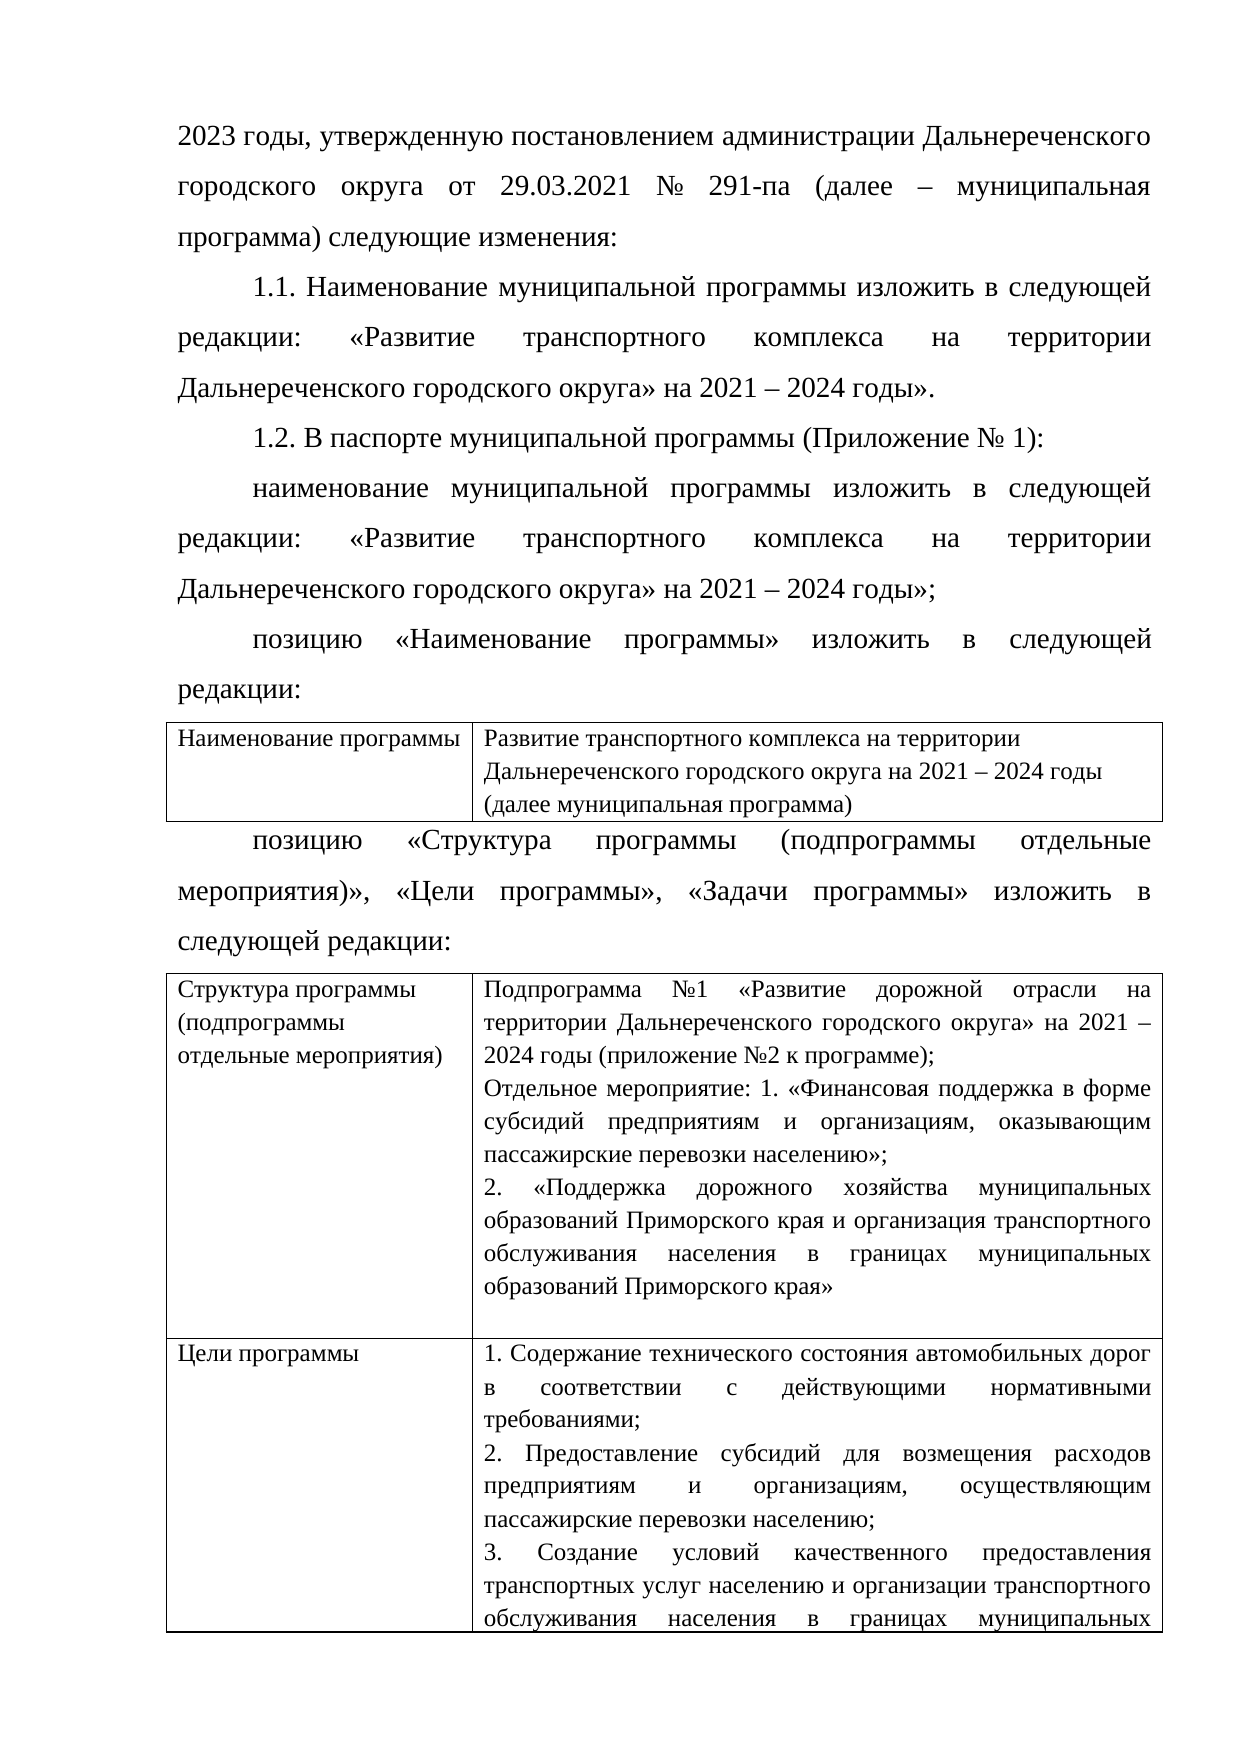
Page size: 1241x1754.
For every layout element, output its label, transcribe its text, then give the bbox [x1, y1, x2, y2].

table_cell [473, 1339, 1162, 1631]
table_cell Цели программы [167, 1339, 472, 1631]
text 1.1. Наименование муниципальной программы изложить в следующей редакции: «Развитие транспортного комплекса на территории Дальнереченского городского округа» на 2021 – 2024 годы». [177, 269, 1152, 403]
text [177, 118, 1152, 252]
text наименование муниципальной программы изложить в следующей редакции: «Развитие транспортного комплекса на территории Дальнереченского городского округа» на 2021 – 2024 годы»; [177, 470, 1152, 604]
text позицию «Структура программы (подпрограммы отдельные мероприятия)», «Цели программы», «Задачи программы» изложить в следующей редакции: [177, 822, 1152, 956]
table_header Развитие транспортного комплекса на территории Дальнереченского городского округа на 2021 – 2024 годы (далее муниципальная программа) [473, 723, 1162, 821]
table_header Подпрограмма №1 «Развитие дорожной отрасли на территории Дальнереченского городского округа» на 2021 – 2024 годы (приложение №2 к программе); Отдельное мероприятие: 1. «Финансовая поддержка в форме субсидий предприятиям и организациям, оказывающим пассажирские перевозки населению»; 2. «Поддержка дорожного хозяйства муниципальных образований Приморского края и организация транспортного обслуживания населения в границах муниципальных образований Приморского края» [473, 974, 1162, 1337]
table_header Структура программы (подпрограммы отдельные мероприятия) [167, 974, 472, 1337]
text 1.2. В паспорте муниципальной программы (Приложение № 1): [177, 420, 1152, 453]
table_header Наименование программы [167, 723, 472, 821]
text позицию «Наименование программы» изложить в следующей редакции: [177, 621, 1152, 705]
